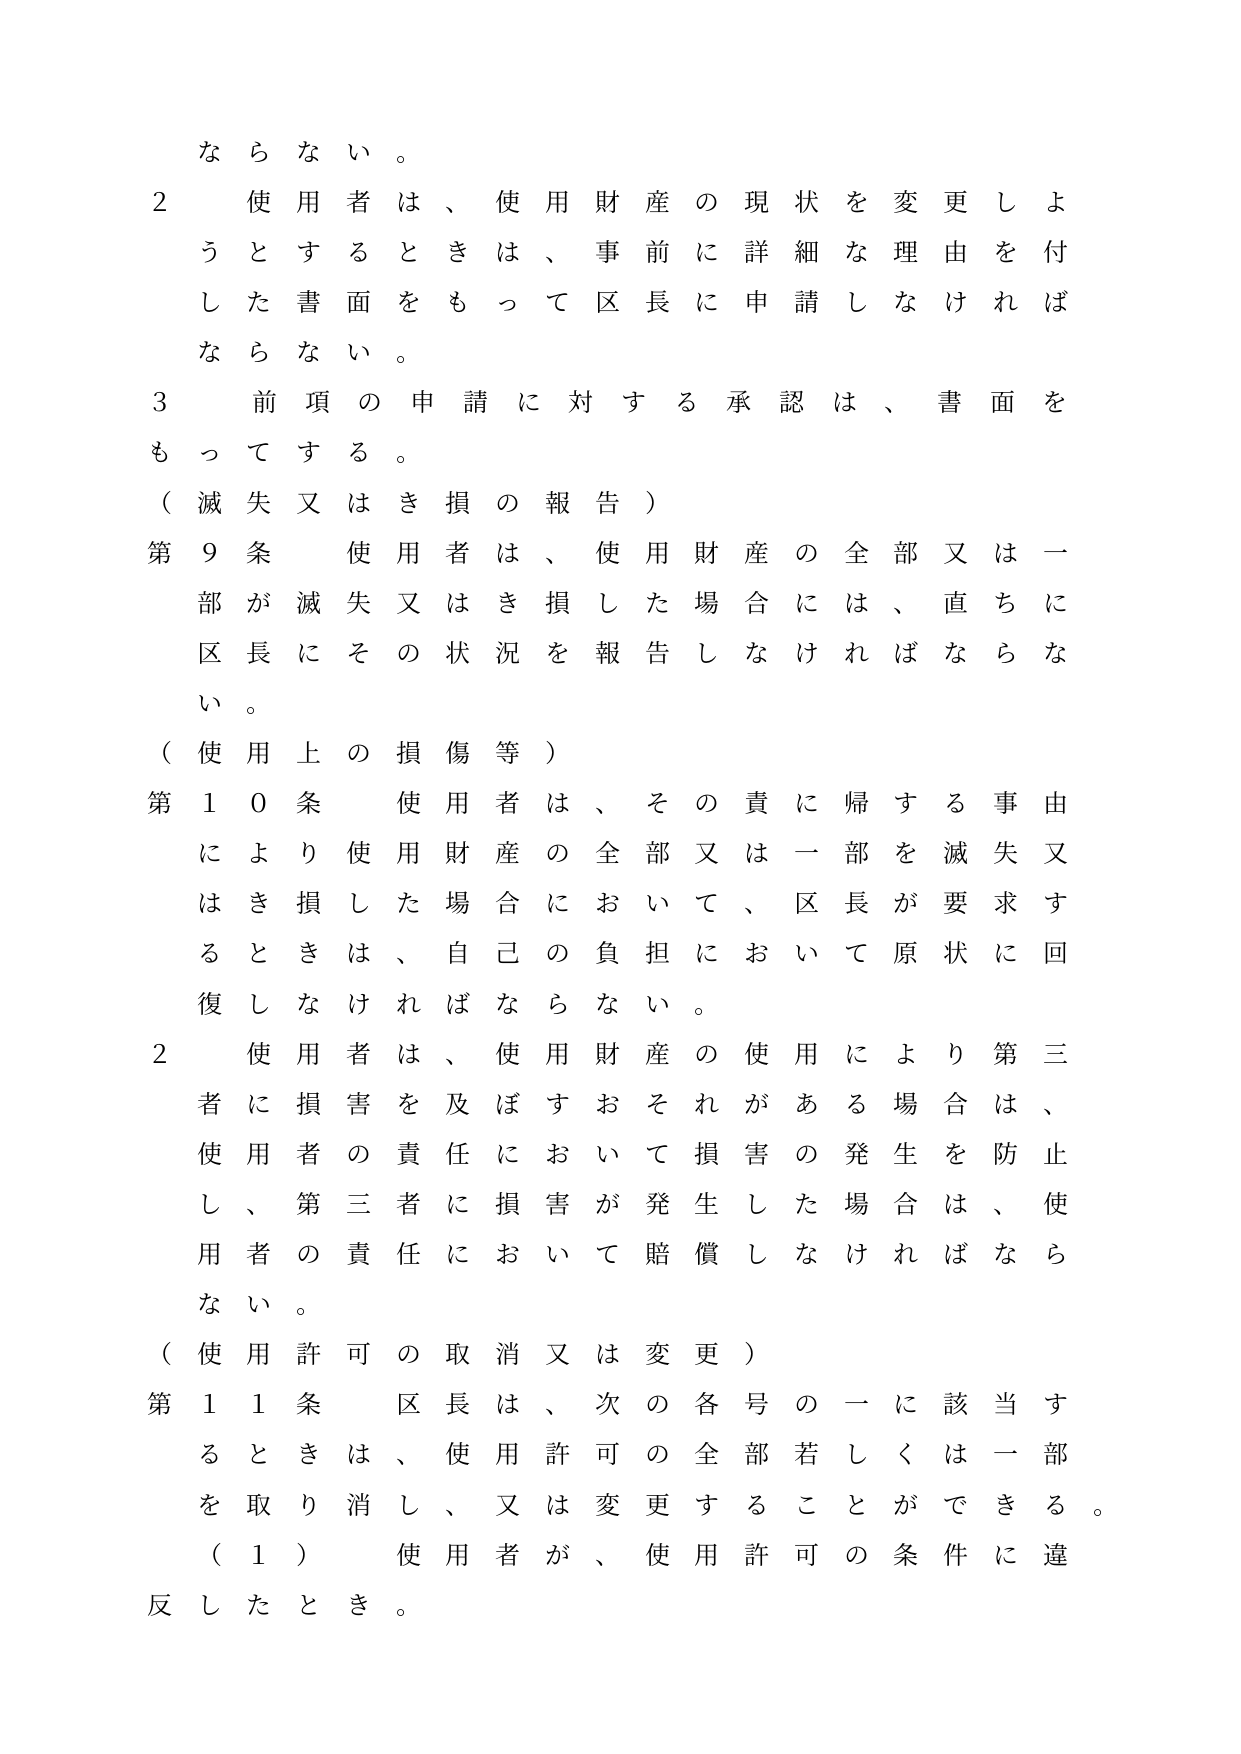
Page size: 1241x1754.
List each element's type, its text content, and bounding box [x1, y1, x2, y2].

text （使用許可の取消又は変更） [147, 1328, 1093, 1378]
text ２ 使用者は、使用財産の現状を変更しようとするときは、事前に詳細な理由を付した書面をもって区長に申請しなければならない。 [147, 176, 1093, 376]
text ３ 前項の申請に対する承認は、書面をもってする。 [147, 376, 1093, 476]
text 第１１条 区長は、次の各号の一に該当するときは、使用許可の全部若しくは一部を取り消し、又は変更することができる。 [147, 1378, 1093, 1528]
text （１） 使用者が、使用許可の条件に違反したとき。 [147, 1528, 1093, 1628]
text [147, 125, 1093, 176]
text ２ 使用者は、使用財産の使用により第三者に損害を及ぼすおそれがある場合は、使用者の責任において損害の発生を防止し、第三者に損害が発生した場合は、使用者の責任において賠償しなければならない。 [147, 1027, 1093, 1328]
text （使用上の損傷等） [147, 727, 1093, 777]
text 第９条 使用者は、使用財産の全部又は一部が滅失又はき損した場合には、直ちに区長にその状況を報告しなければならない。 [147, 526, 1093, 727]
text （滅失又はき損の報告） [147, 476, 1093, 526]
text 第１０条 使用者は、その責に帰する事由により使用財産の全部又は一部を滅失又はき損した場合において、区長が要求するときは、自己の負担において原状に回復しなければならない。 [147, 777, 1093, 1027]
